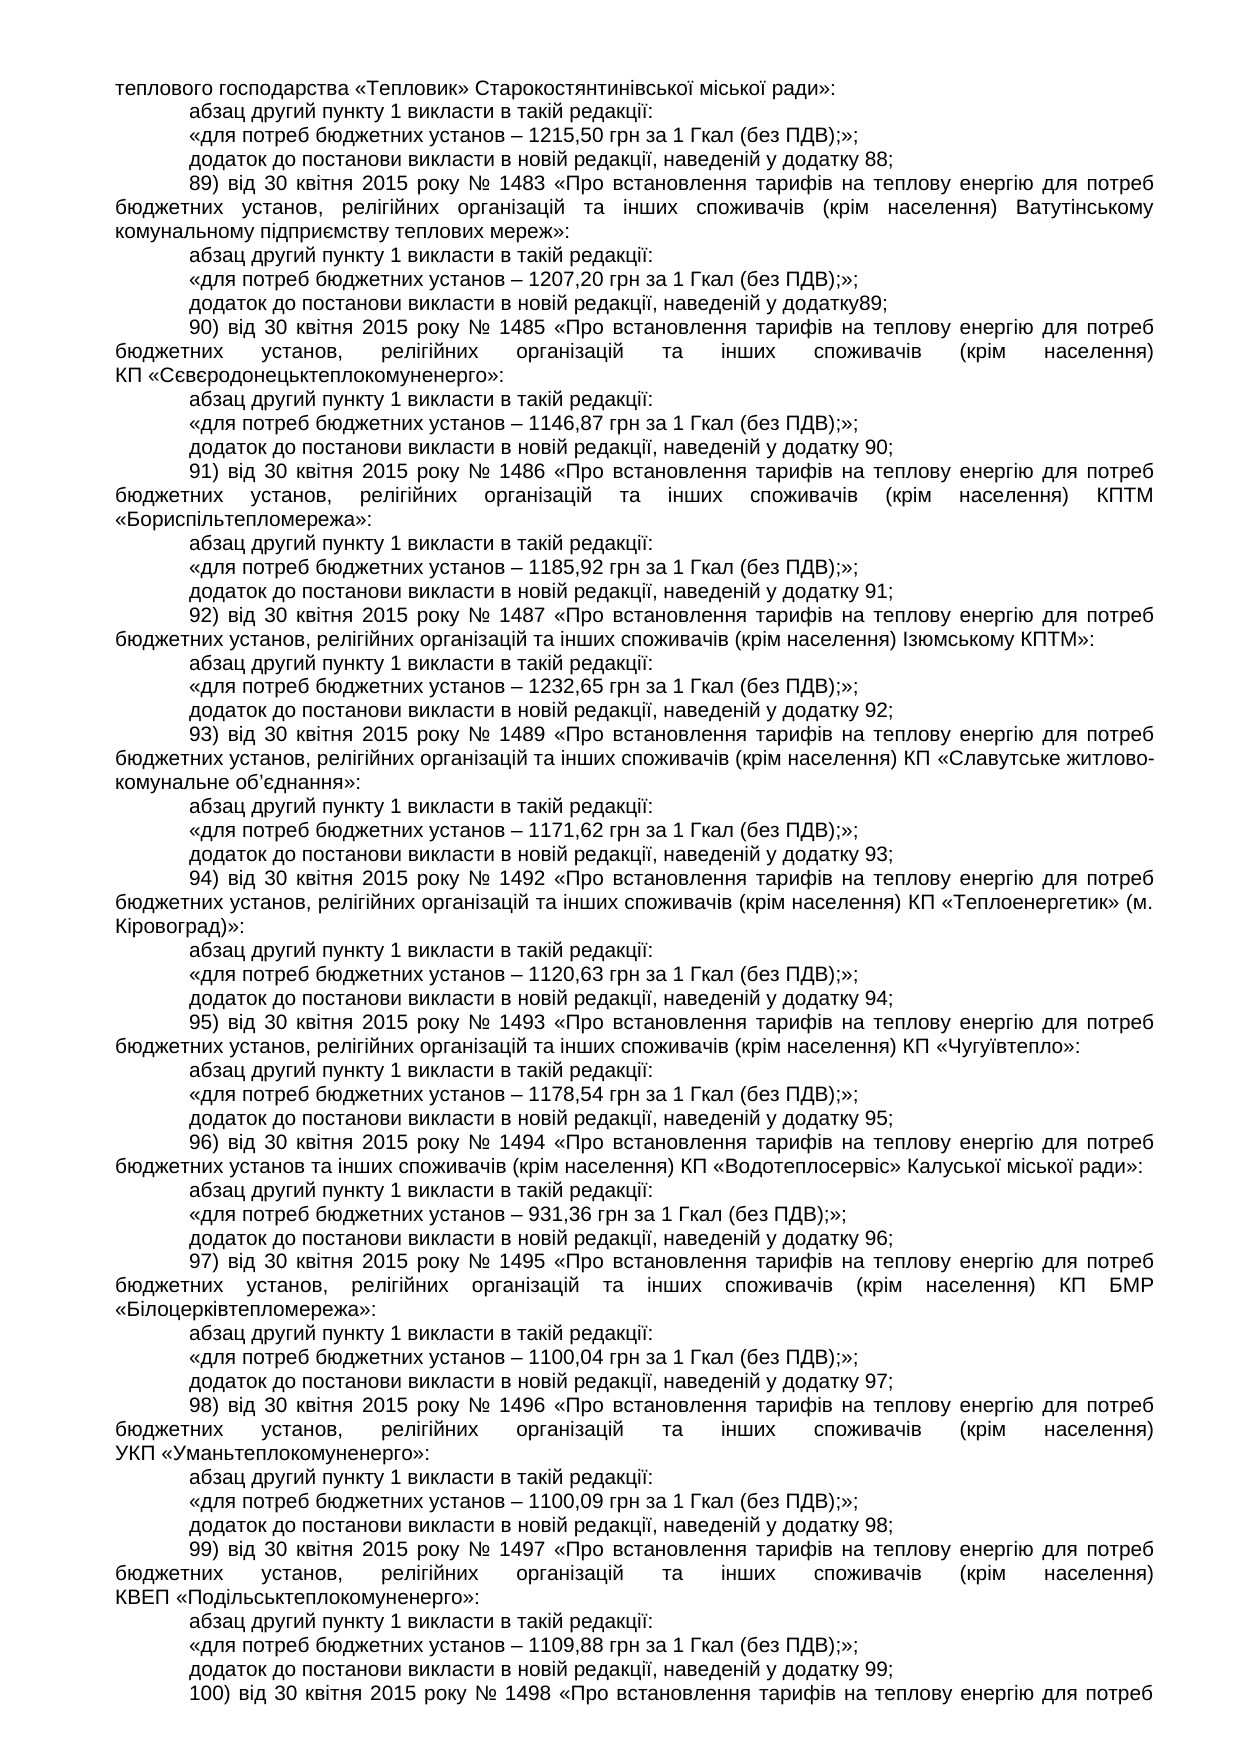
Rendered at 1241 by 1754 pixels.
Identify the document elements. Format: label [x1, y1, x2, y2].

table_header [114, 74, 1156, 1706]
